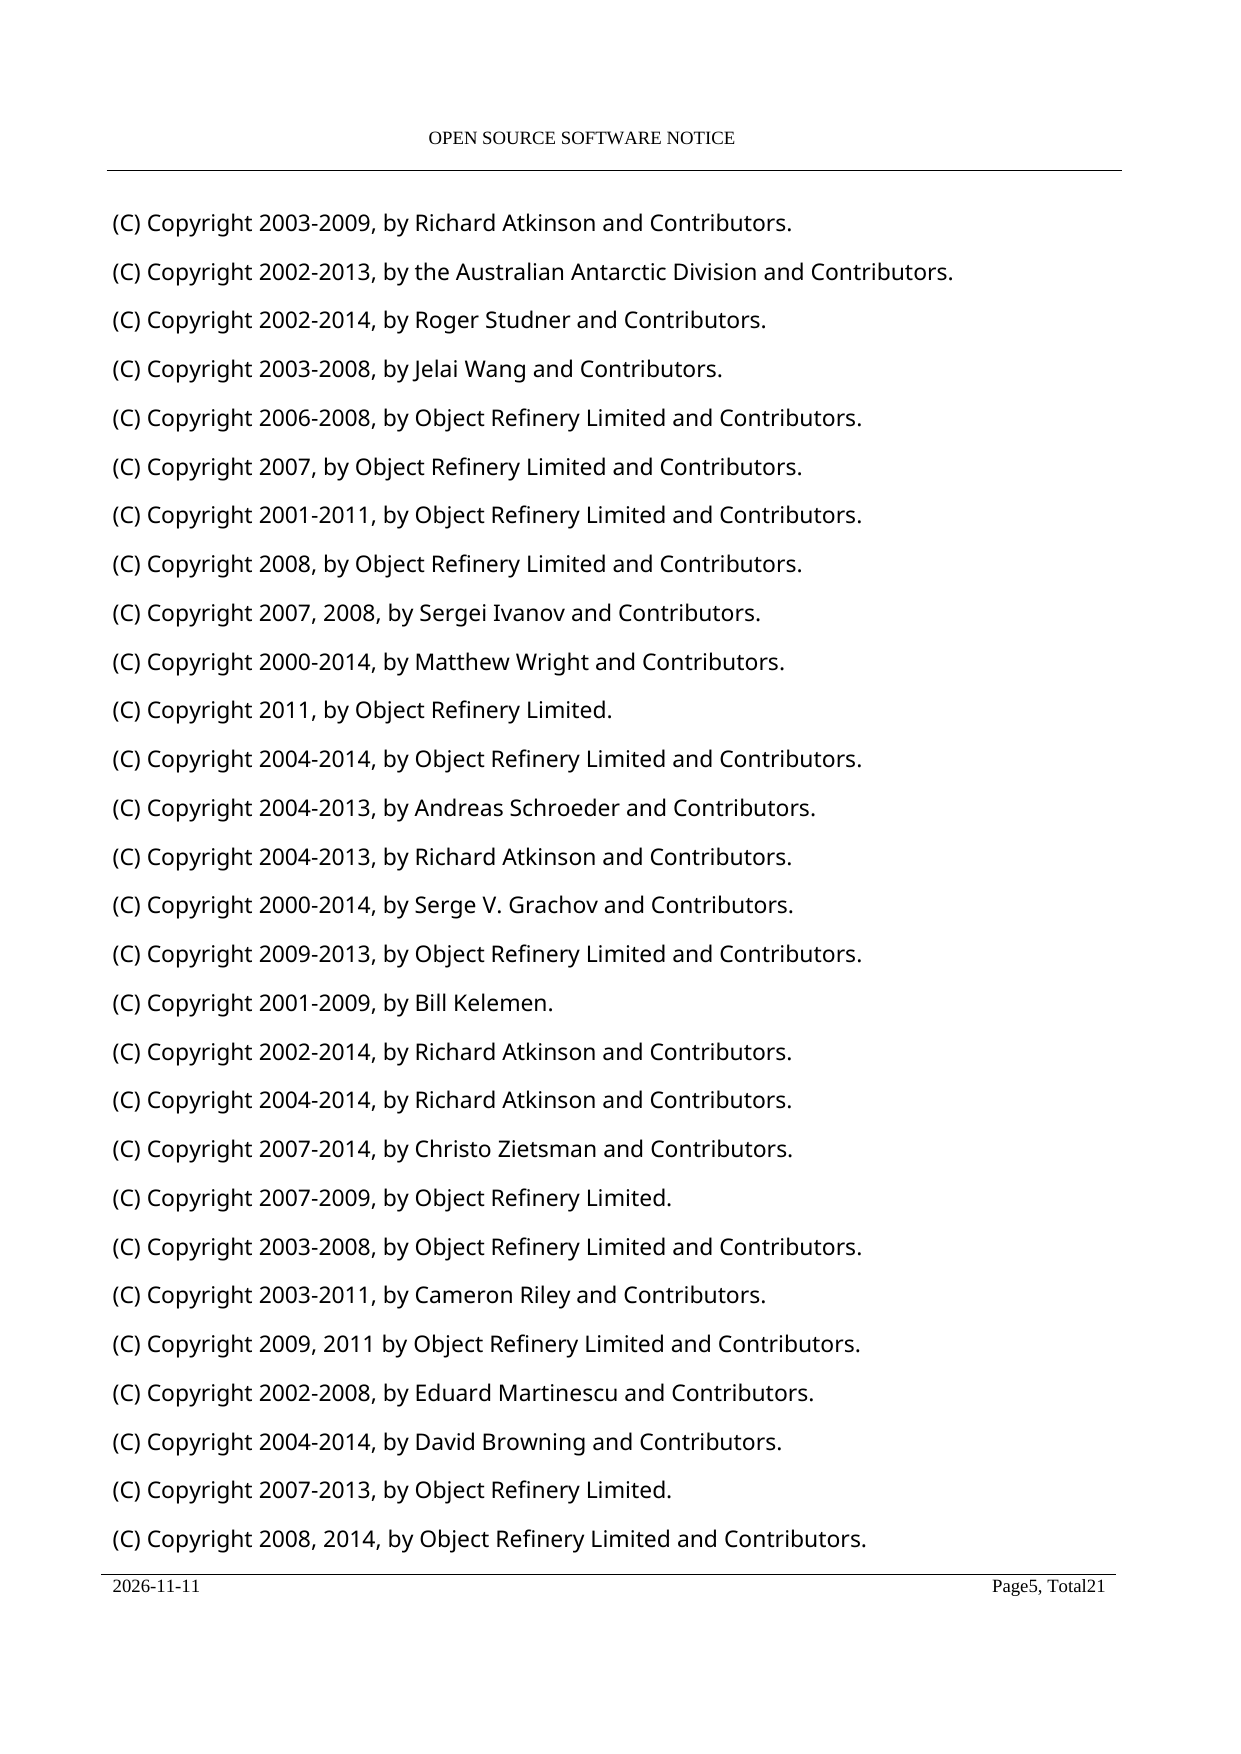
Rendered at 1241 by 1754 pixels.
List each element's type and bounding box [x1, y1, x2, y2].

text [112, 206, 1128, 1555]
